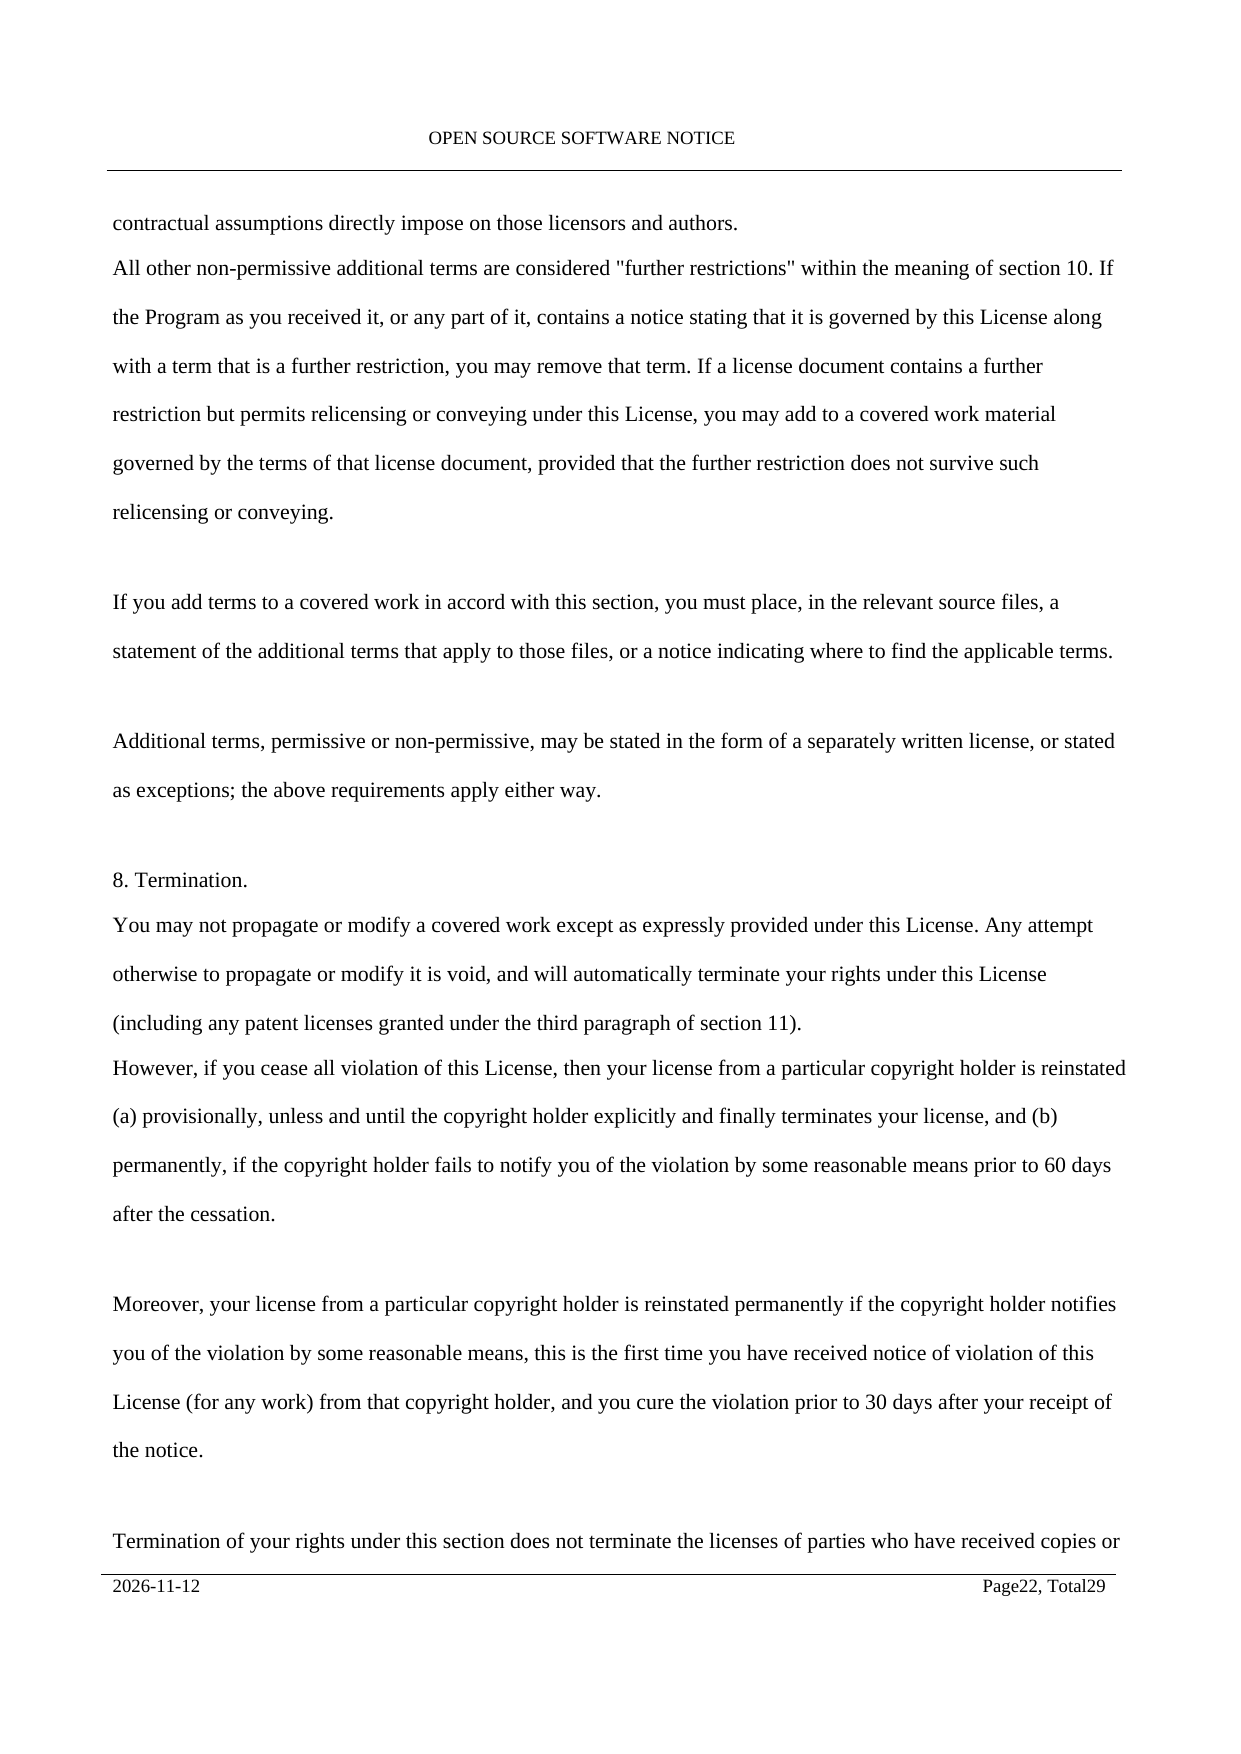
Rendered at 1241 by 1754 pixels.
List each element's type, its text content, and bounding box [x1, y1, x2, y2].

text Additional terms, permissive or non-permissive, may be stated in the form of a separately written license, or stated as exceptions; the above requirements apply either way. [112, 724, 1128, 806]
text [112, 206, 1128, 239]
text Moreover, your license from a particular copyright holder is reinstated permanently if the copyright holder notifies you of the violation by some reasonable means, this is the first time you have received notice of violation of this License (for any work) from that copyright holder, and you cure the violation prior to 30 days after your receipt of the notice. [112, 1287, 1128, 1466]
text However, if you cease all violation of this License, then your license from a particular copyright holder is reinstated (a) provisionally, unless and until the copyright holder explicitly and finally terminates your license, and (b) permanently, if the copyright holder fails to notify you of the violation by some reasonable means prior to 60 days after the cessation. [112, 1051, 1128, 1230]
text All other non-permissive additional terms are considered "further restrictions" within the meaning of section 10. If the Program as you received it, or any part of it, contains a notice stating that it is governed by this License along with a term that is a further restriction, you may remove that term. If a license document contains a further restriction but permits relicensing or conveying under this License, you may add to a covered work material governed by the terms of that license document, provided that the further restriction does not survive such relicensing or conveying. [112, 251, 1128, 528]
text If you add terms to a covered work in accord with this section, you must place, in the relevant source files, a statement of the additional terms that apply to those files, or a notice indicating where to find the applicable terms. [112, 585, 1128, 667]
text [112, 1524, 1128, 1556]
text You may not propagate or modify a covered work except as expressly provided under this License. Any attempt otherwise to propagate or modify it is void, and will automatically terminate your rights under this License (including any patent licenses granted under the third paragraph of section 11). [112, 908, 1128, 1038]
text 8. Termination. [112, 863, 1128, 896]
